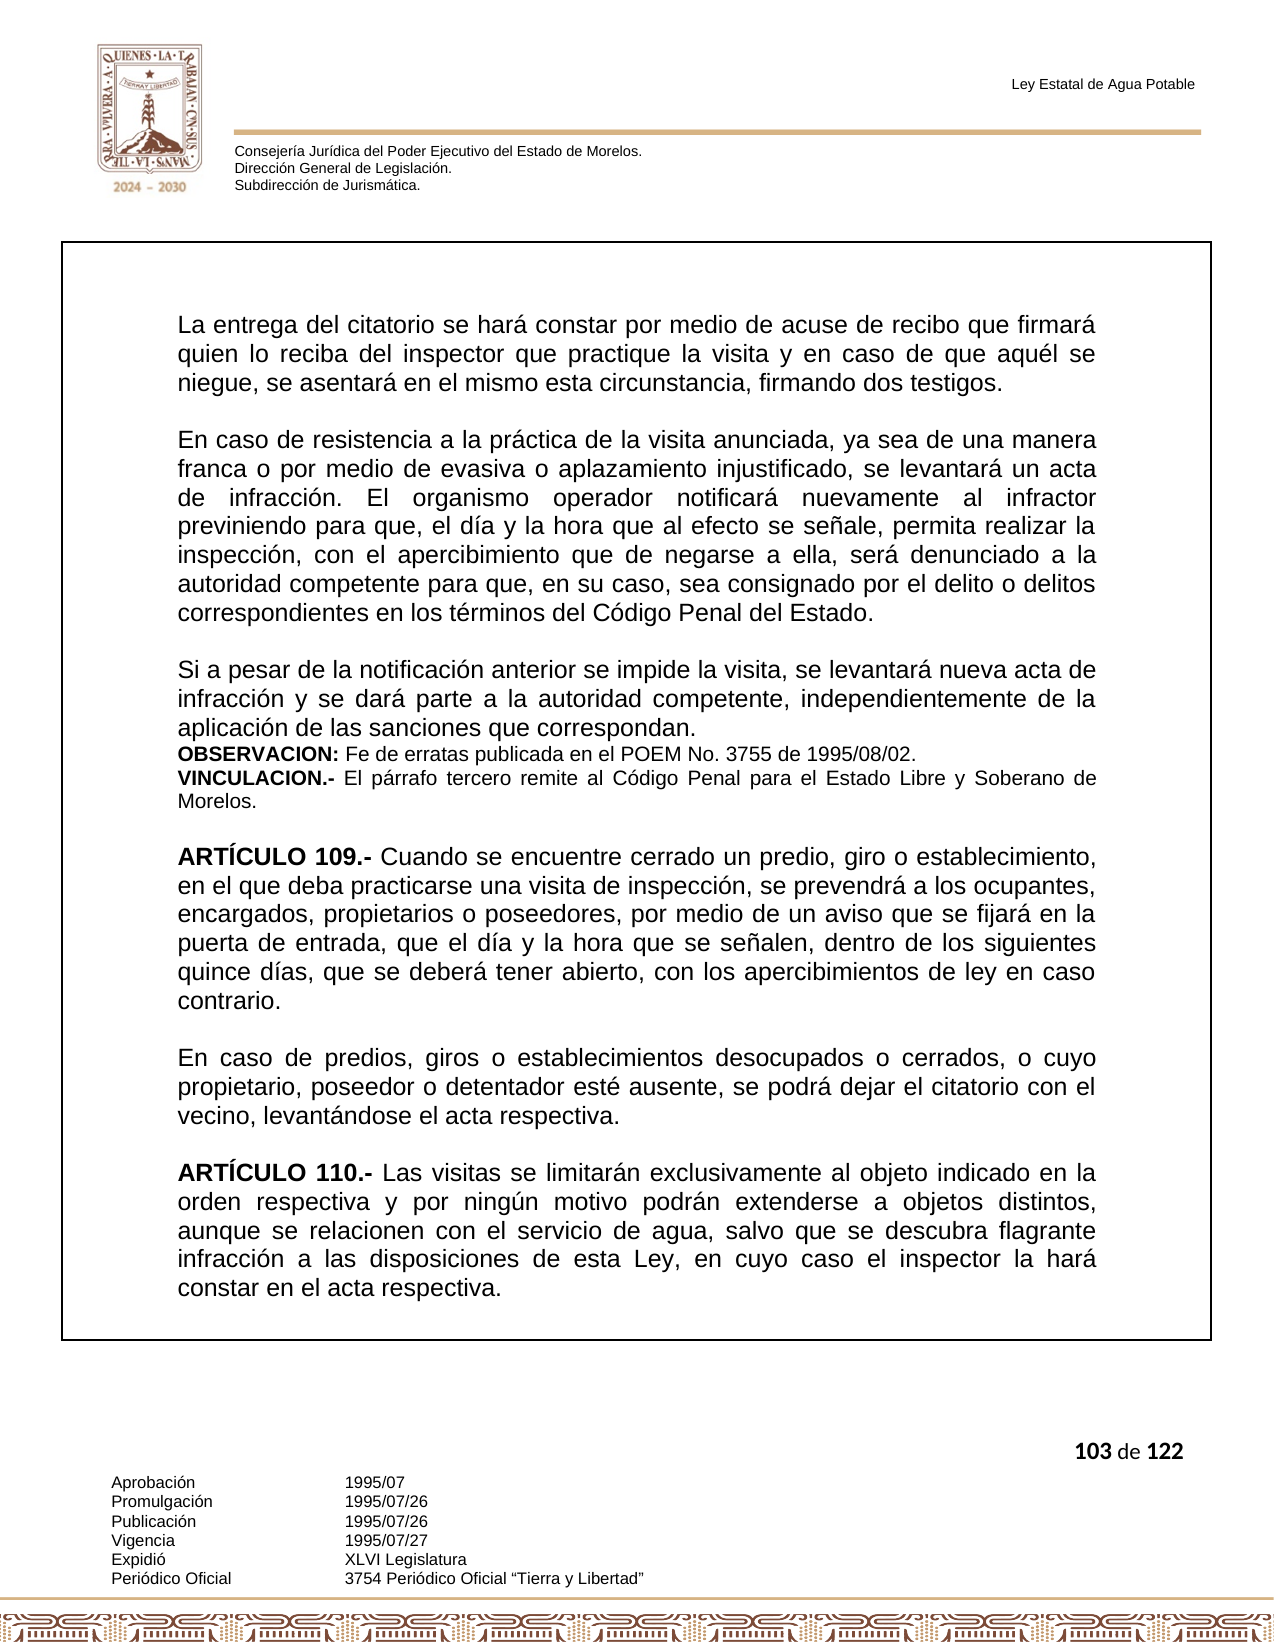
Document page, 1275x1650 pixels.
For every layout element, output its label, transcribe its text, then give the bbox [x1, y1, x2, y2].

text Si a pesar de la notificación anterior se impide la visita, se levantará nueva acta de infracción y se dará parte a la autoridad competente, independientemente de la aplicación de las sanciones que correspondan. [177, 655, 1098, 741]
picture [233, 111, 1202, 144]
text En caso de predios, giros o establecimientos desocupados o cerrados, o cuyo propietario, poseedor o detentador esté ausente, se podrá dejar el citatorio con el vecino, levantándose el acta respectiva. [177, 1043, 1098, 1129]
text VINCULACION.- El párrafo tercero remite al Código Penal para el Estado Libre y Soberano de Morelos. [177, 765, 1098, 813]
picture [92, 37, 220, 198]
text ARTÍCULO 109.- Cuando se encuentre cerrado un predio, giro o establecimiento, en el que deba practicarse una visita de inspección, se prevendrá a los ocupantes, encargados, propietarios o poseedores, por medio de un aviso que se fijará en la puerta de entrada, que el día y la hora que se señalen, dentro de los siguientes quince días, que se deberá tener abierto, con los apercibimientos de ley en caso contrario. [177, 842, 1098, 1014]
text En caso de resistencia a la práctica de la visita anunciada, ya sea de una manera franca o por medio de evasiva o aplazamiento injustificado, se levantará un acta de infracción. El organismo operador notificará nuevamente al infractor previniendo para que, el día y la hora que al efecto se señale, permita realizar la inspección, con el apercibimiento que de negarse a ella, será denunciado a la autoridad competente para que, en su caso, sea consignado por el delito o delitos correspondientes en los términos del Código Penal del Estado. [177, 425, 1098, 626]
text OBSERVACION: Fe de erratas publicada en el POEM No. 3755 de 1995/08/02. [177, 741, 1098, 765]
text La entrega del citatorio se hará constar por medio de acuse de recibo que firmará quien lo reciba del inspector que practique la visita y en caso de que aquél se niegue, se asentará en el mismo esta circunstancia, firmando dos testigos. [177, 310, 1098, 396]
picture [0, 1591, 1274, 1650]
text ARTÍCULO 110.- Las visitas se limitarán exclusivamente al objeto indicado en la orden respectiva y por ningún motivo podrán extenderse a objetos distintos, aunque se relacionen con el servicio de agua, salvo que se descubra flagrante infracción a las disposiciones de esta Ley, en cuyo caso el inspector la hará constar en el acta respectiva. [177, 1158, 1098, 1302]
